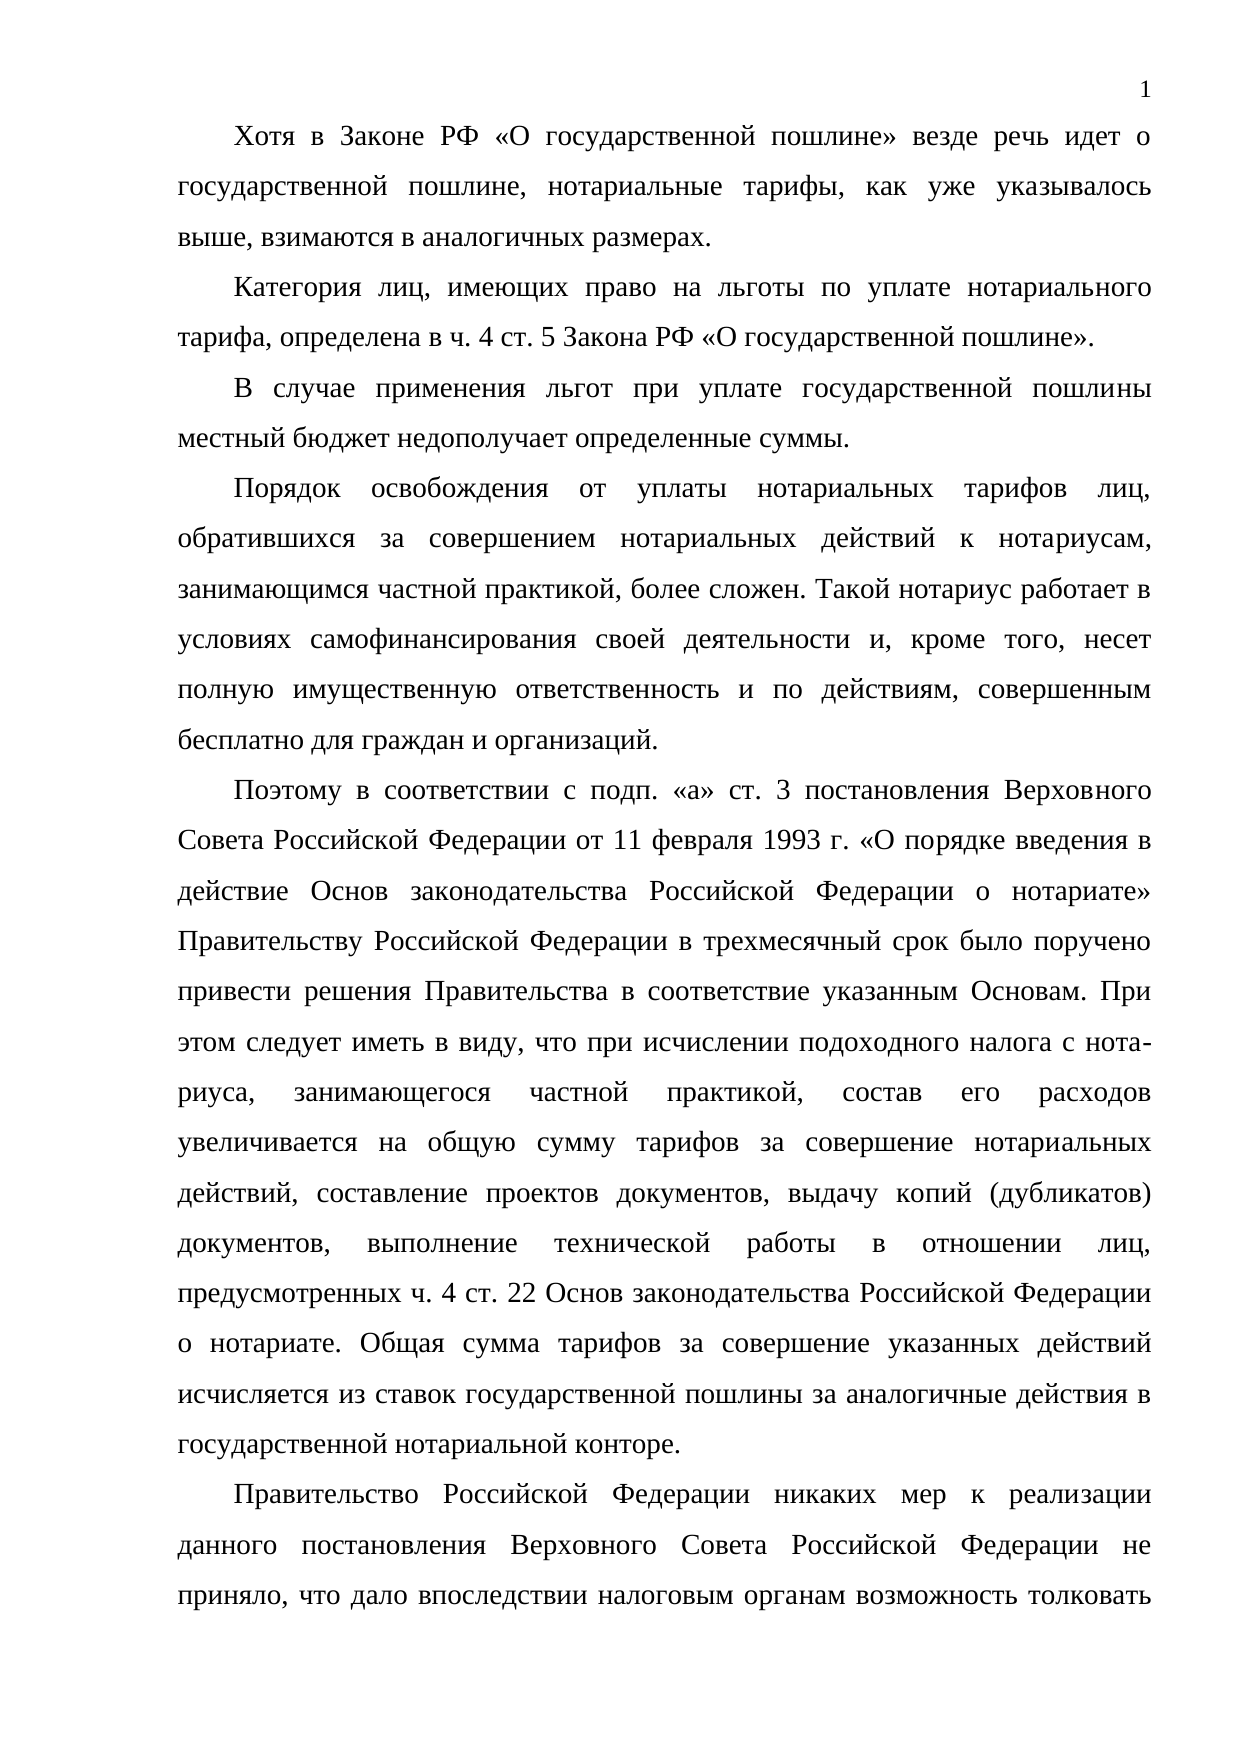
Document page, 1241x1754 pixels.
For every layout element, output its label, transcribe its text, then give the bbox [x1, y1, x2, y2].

text Поэтому в соответствии с подп. «а» ст. 3 постановления Верховного Совета Российской Федерации от 11 февраля 1993 г. «О порядке введения в действие Основ законодательства Российской Федерации о нотариате» Правительству Российской Федерации в трехмесячный срок было поручено привести решения Правительства в соответствие указанным Основам. При этом следует иметь в виду, что при исчислении подоходного налога с нотариуса, занимающегося частной практикой, состав его расходов увеличивается на общую сумму тарифов за совершение нотариальных действий, составление проектов документов, выдачу копий (дубликатов) документов, выполнение технической работы в отношении лиц, предусмотренных ч. 4 ст. 22 Основ законодательства Российской Федерации о нотариате. Общая сумма тарифов за совершение указанных действий исчисляется из ставок государственной пошлины за аналогичные действия в государственной нотариальной конторе. [177, 772, 1152, 1460]
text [177, 1477, 1152, 1611]
text Хотя в Законе РФ «О государственной пошлине» везде речь идет о государственной пошлине, нотариальные тарифы, как уже указывалось выше, взимаются в аналогичных размерах. [177, 118, 1152, 252]
text В случае применения льгот при уплате государственной пошлины местный бюджет недополучает определенные суммы. [177, 370, 1152, 453]
text Категория лиц, имеющих право на льготы по уплате нотариального тарифа, определена в ч. 4 ст. 5 Закона РФ «О государственной пошлине». [177, 269, 1152, 353]
text Порядок освобождения от уплаты нотариальных тарифов лиц, обратившихся за совершением нотариальных действий к нотариусам, занимающимся частной практикой, более сложен. Такой нотариус работает в условиях самофинансирования своей деятельности и, кроме того, несет полную имущественную ответственность и по действиям, совершенным бесплатно для граждан и организаций. [177, 470, 1152, 755]
